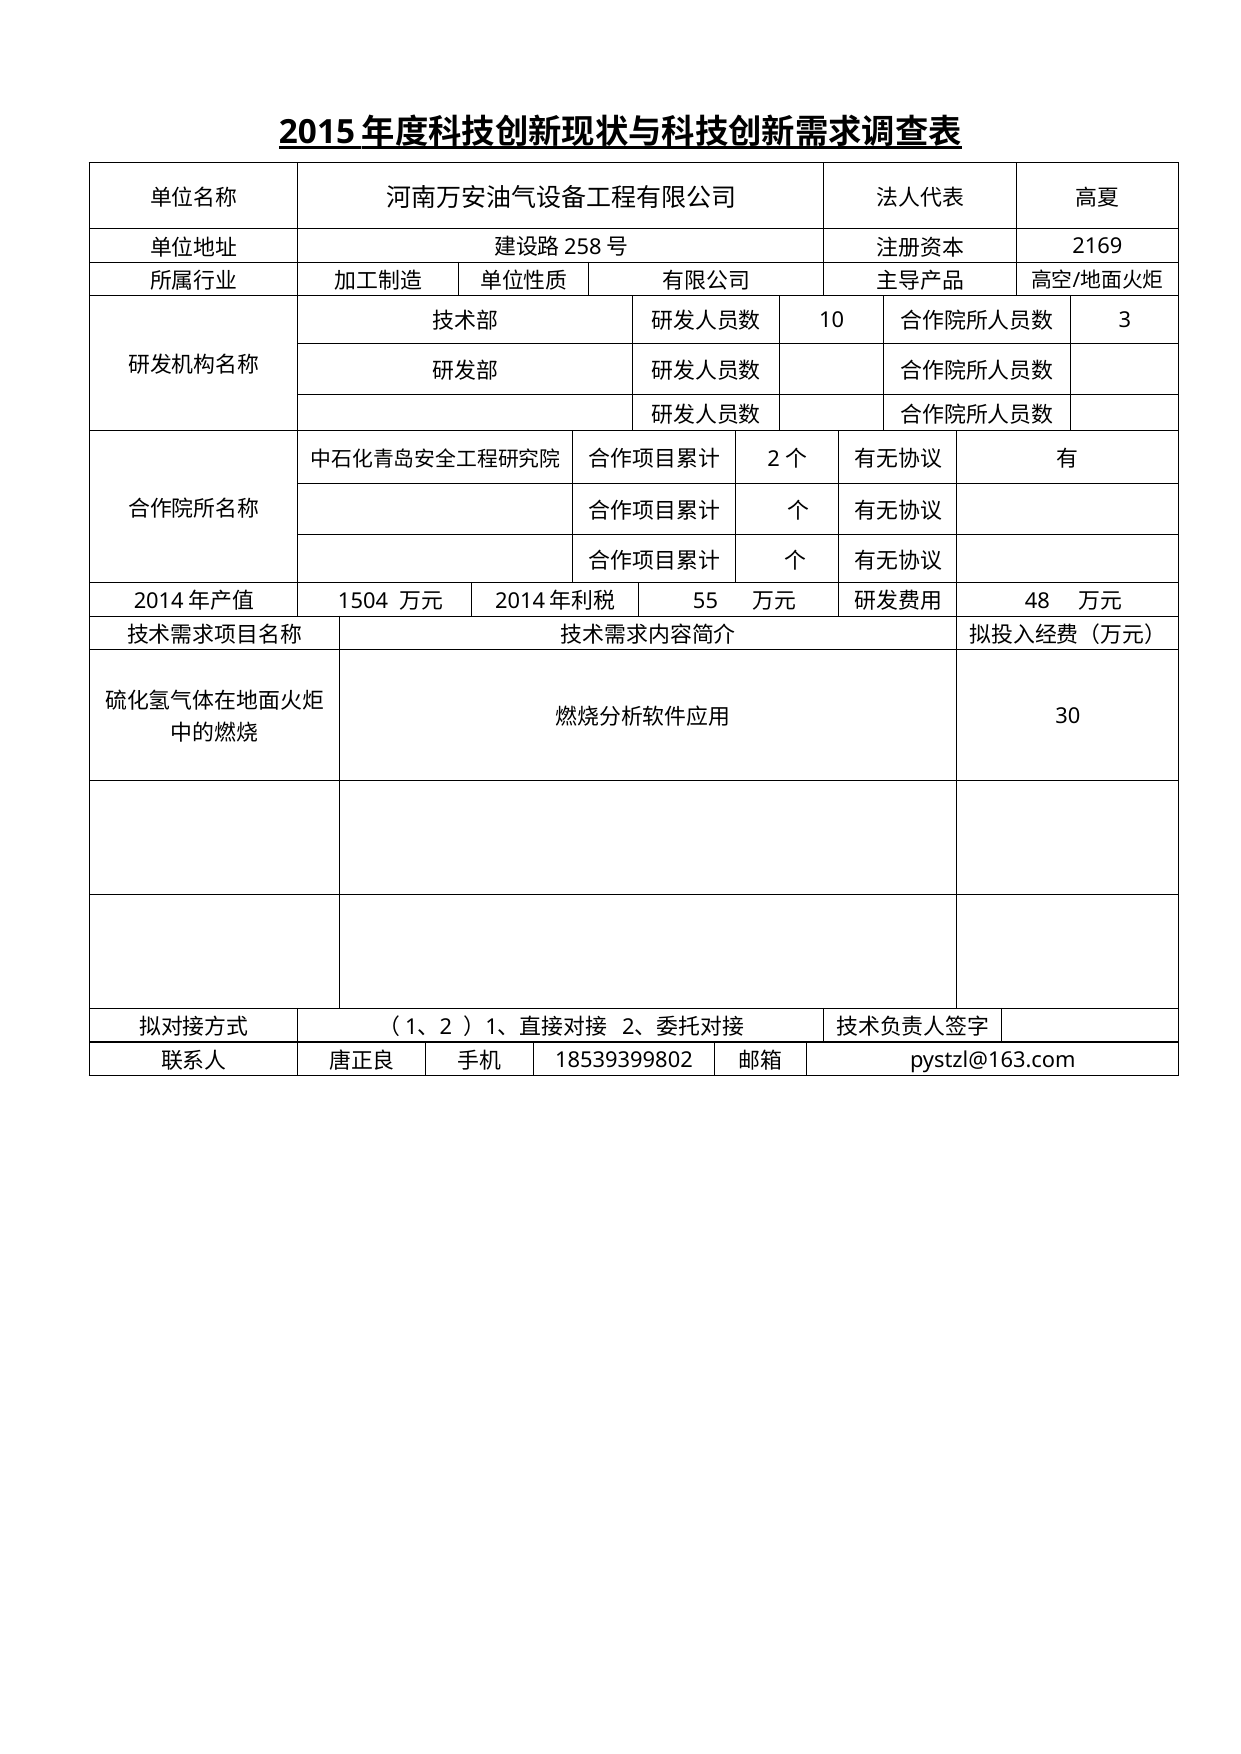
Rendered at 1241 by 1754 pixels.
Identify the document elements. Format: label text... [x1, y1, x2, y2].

table_cell 单位性质 [459, 263, 588, 295]
table_cell 手机 [426, 1043, 533, 1075]
table_cell 1504 万元 [298, 583, 471, 616]
table_cell 合作院所人员数 [884, 296, 1070, 342]
table_cell 合作院所人员数 [884, 344, 1070, 394]
table_cell [780, 344, 883, 394]
table_cell 有 [957, 431, 1178, 483]
table_cell 合作院所人员数 [884, 395, 1070, 430]
table_cell 合作项目累计 [573, 431, 735, 483]
table_cell 建设路258号 [298, 229, 823, 262]
table_cell 硫化氢气体在地面火炬中的燃烧 [90, 650, 339, 780]
table_cell [298, 535, 572, 582]
table_cell 研发费用 [839, 583, 956, 616]
table_cell 唐正良 [298, 1043, 425, 1075]
table_cell 55 万元 [639, 583, 838, 616]
table_cell 48 万元 [957, 583, 1178, 616]
table_cell 高空/地面火炬 [1017, 263, 1178, 295]
table_cell [1071, 395, 1178, 430]
table_cell 有无协议 [839, 431, 956, 483]
table_cell 所属行业 [90, 263, 297, 295]
table_cell [298, 395, 632, 430]
table_cell [957, 535, 1178, 582]
table_cell 燃烧分析软件应用 [340, 650, 956, 780]
table_cell 邮箱 [715, 1043, 806, 1075]
table_cell 30 [957, 650, 1178, 780]
table_header 法人代表 [824, 163, 1016, 228]
table_cell 合作院所名称 [90, 431, 297, 582]
table_cell 联系人 [90, 1043, 297, 1075]
table_cell 技术负责人签字 [824, 1009, 1001, 1041]
table_cell 注册资本 [824, 229, 1016, 262]
table_cell [340, 895, 956, 1008]
table_cell [957, 781, 1178, 893]
table_cell 2169 [1017, 229, 1178, 262]
table_cell [1071, 344, 1178, 394]
table_cell 主导产品 [824, 263, 1016, 295]
table_cell 2 个 [736, 431, 838, 483]
table_cell [780, 395, 883, 430]
table_cell 10 [780, 296, 883, 342]
table_cell [90, 895, 339, 1008]
table_cell 技术部 [298, 296, 632, 342]
table_cell [340, 781, 956, 893]
table_cell 研发机构名称 [90, 296, 297, 430]
table_cell 研发人员数 [633, 395, 779, 430]
table_header 河南万安油气设备工程有限公司 [298, 163, 823, 228]
table_cell 有限公司 [589, 263, 823, 295]
text 2015年度科技创新现状与科技创新需求调查表 [89, 97, 1151, 162]
table_cell 拟对接方式 [90, 1009, 297, 1041]
table_cell 2014年产值 [90, 583, 297, 616]
table_cell （ 1、2 ）1、直接对接 2、委托对接 [298, 1009, 823, 1041]
table_cell 技术需求项目名称 [90, 617, 339, 649]
table_cell 研发人员数 [633, 296, 779, 342]
table_cell 单位地址 [90, 229, 297, 262]
table_cell 中石化青岛安全工程研究院 [298, 431, 572, 483]
table_cell 合作项目累计 [573, 535, 735, 582]
table_cell 研发部 [298, 344, 632, 394]
table_header 高夏 [1017, 163, 1178, 228]
table_cell [90, 781, 339, 893]
table_cell pystzl@163.com [807, 1043, 1178, 1075]
table_cell 合作项目累计 [573, 484, 735, 534]
table_cell [298, 484, 572, 534]
table_cell [957, 484, 1178, 534]
table_cell 个 [736, 535, 838, 582]
table_cell 3 [1071, 296, 1178, 342]
table_cell 2014年利税 [472, 583, 638, 616]
table_cell 有无协议 [839, 484, 956, 534]
table_cell 个 [736, 484, 838, 534]
table_cell 有无协议 [839, 535, 956, 582]
table_cell 拟投入经费（万元） [957, 617, 1178, 649]
table_cell 研发人员数 [633, 344, 779, 394]
table_cell [1002, 1009, 1178, 1041]
table_header 单位名称 [90, 163, 297, 228]
table_cell 加工制造 [298, 263, 458, 295]
table_cell 技术需求内容简介 [340, 617, 956, 649]
table_cell 18539399802 [534, 1043, 714, 1075]
table_cell [957, 895, 1178, 1008]
